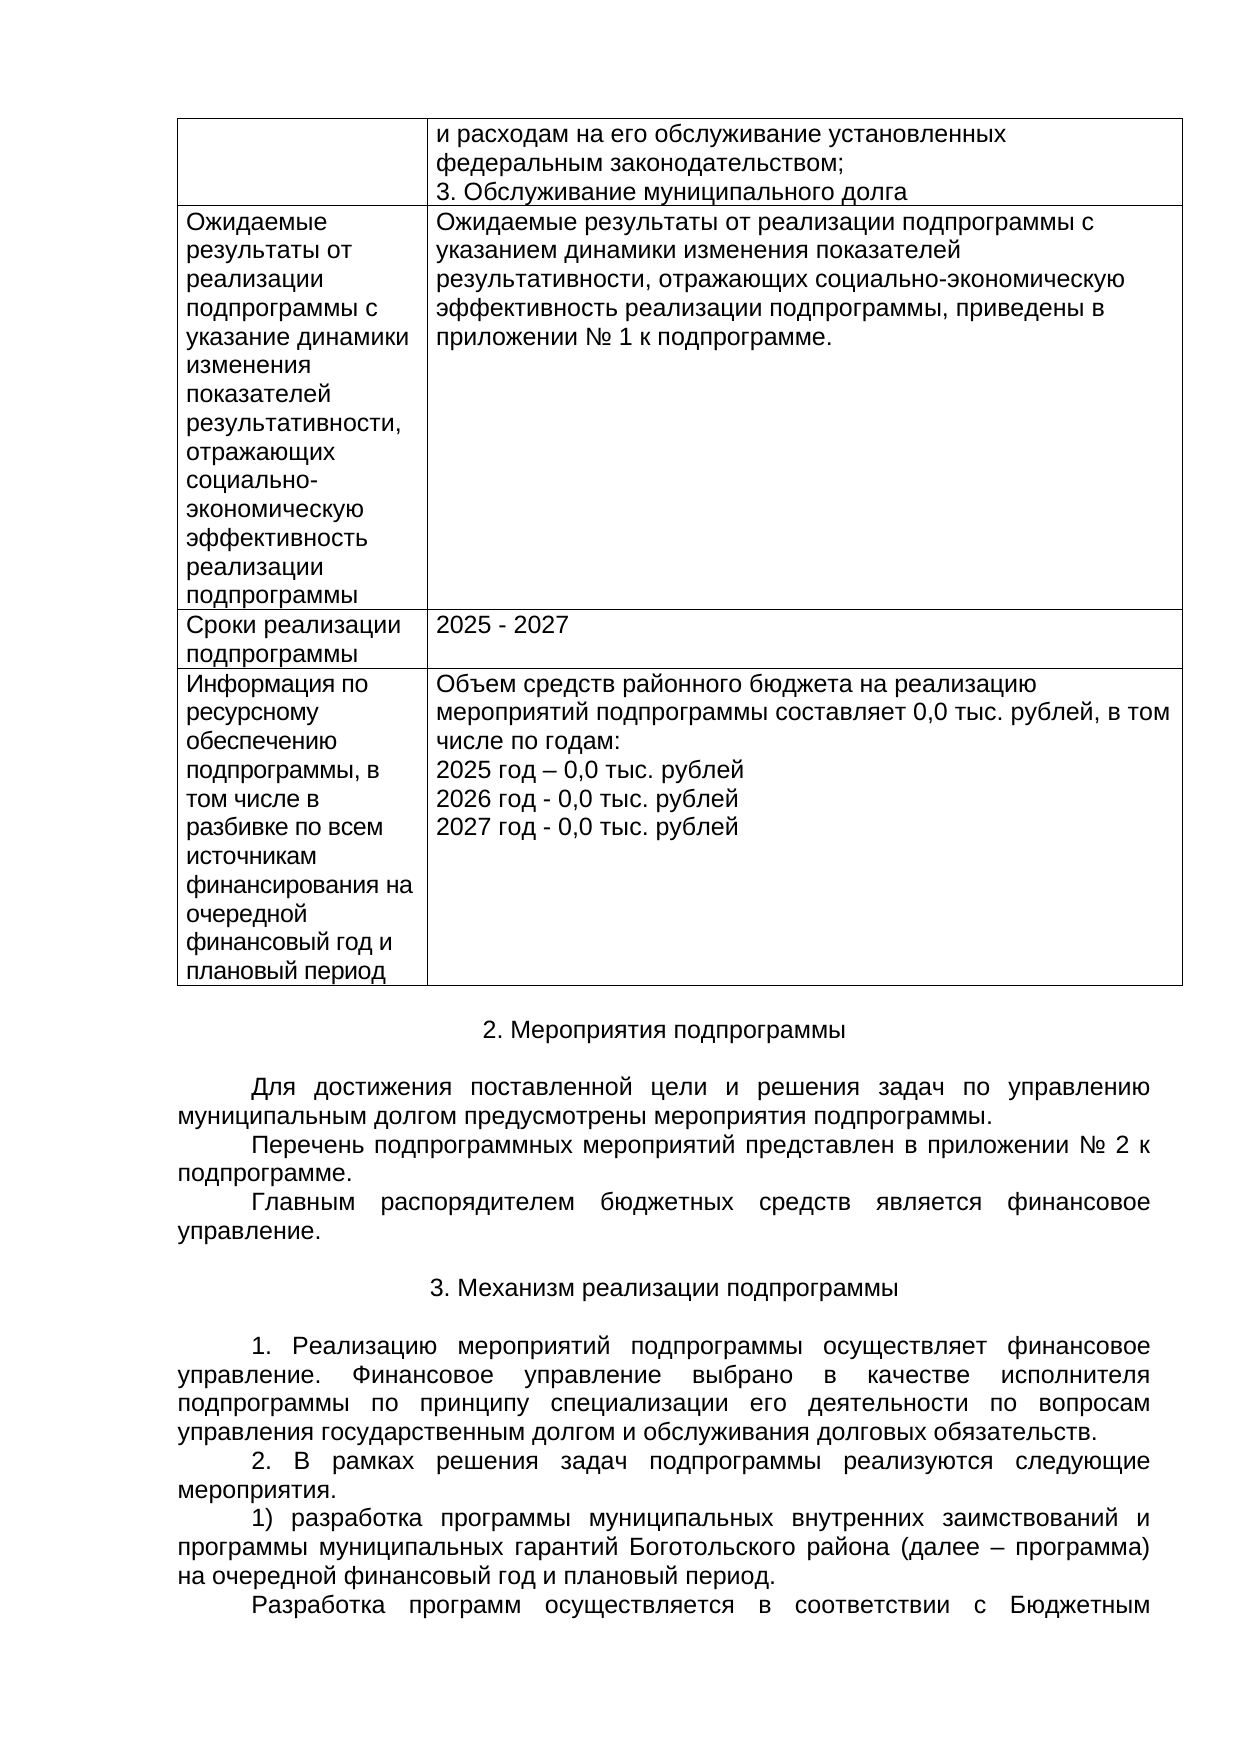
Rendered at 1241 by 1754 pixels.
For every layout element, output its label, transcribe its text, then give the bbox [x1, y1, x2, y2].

table_cell Ожидаемые результаты от реализации подпрограммы с указанием динамики изменения показателей результативности, отражающих социально-экономическую эффективность реализации подпрограммы, приведены в приложении № 1 к подпрограмме. [428, 206, 1182, 609]
table_cell Ожидаемые результаты от реализации подпрограммы с указание динамики изменения показателей результативности, отражающих социально-экономическую эффективность реализации подпрограммы [178, 206, 427, 609]
table_cell Объем средств районного бюджета на реализацию мероприятий подпрограммы составляет 0,0 тыс. рублей, в том числе по годам: 2025 год – 0,0 тыс. рублей 2026 год - 0,0 тыс. рублей 2027 год - 0,0 тыс. рублей [428, 669, 1182, 985]
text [177, 1589, 1152, 1618]
text 2. В рамках решения задач подпрограммы реализуются следующие мероприятия. [177, 1446, 1152, 1503]
text Для достижения поставленной цели и решения задач по управлению муниципальным долгом предусмотрены мероприятия подпрограммы. [177, 1072, 1152, 1129]
text 2. Мероприятия подпрограммы [177, 1014, 1152, 1043]
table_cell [428, 119, 1182, 205]
text 1. Реализацию мероприятий подпрограммы осуществляет финансовое управление. Финансовое управление выбрано в качестве исполнителя подпрограммы по принципу специализации его деятельности по вопросам управления государственным долгом и обслуживания долговых обязательств. [177, 1331, 1152, 1446]
text 1) разработка программы муниципальных внутренних заимствований и программы муниципальных гарантий Боготольского района (далее – программа) на очередной финансовый год и плановый период. [177, 1503, 1152, 1589]
text 3. Механизм реализации подпрограммы [177, 1273, 1152, 1302]
table_cell Информация по ресурсному обеспечению подпрограммы, в том числе в разбивке по всем источникам финансирования на очередной финансовый год и плановый период [178, 669, 427, 985]
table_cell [178, 119, 427, 205]
text Перечень подпрограммных мероприятий представлен в приложении № 2 к подпрограмме. [177, 1129, 1152, 1187]
table_cell 2025 - 2027 [428, 610, 1182, 667]
table_cell Сроки реализации подпрограммы [178, 610, 427, 667]
text Главным распорядителем бюджетных средств является финансовое управление. [177, 1187, 1152, 1244]
